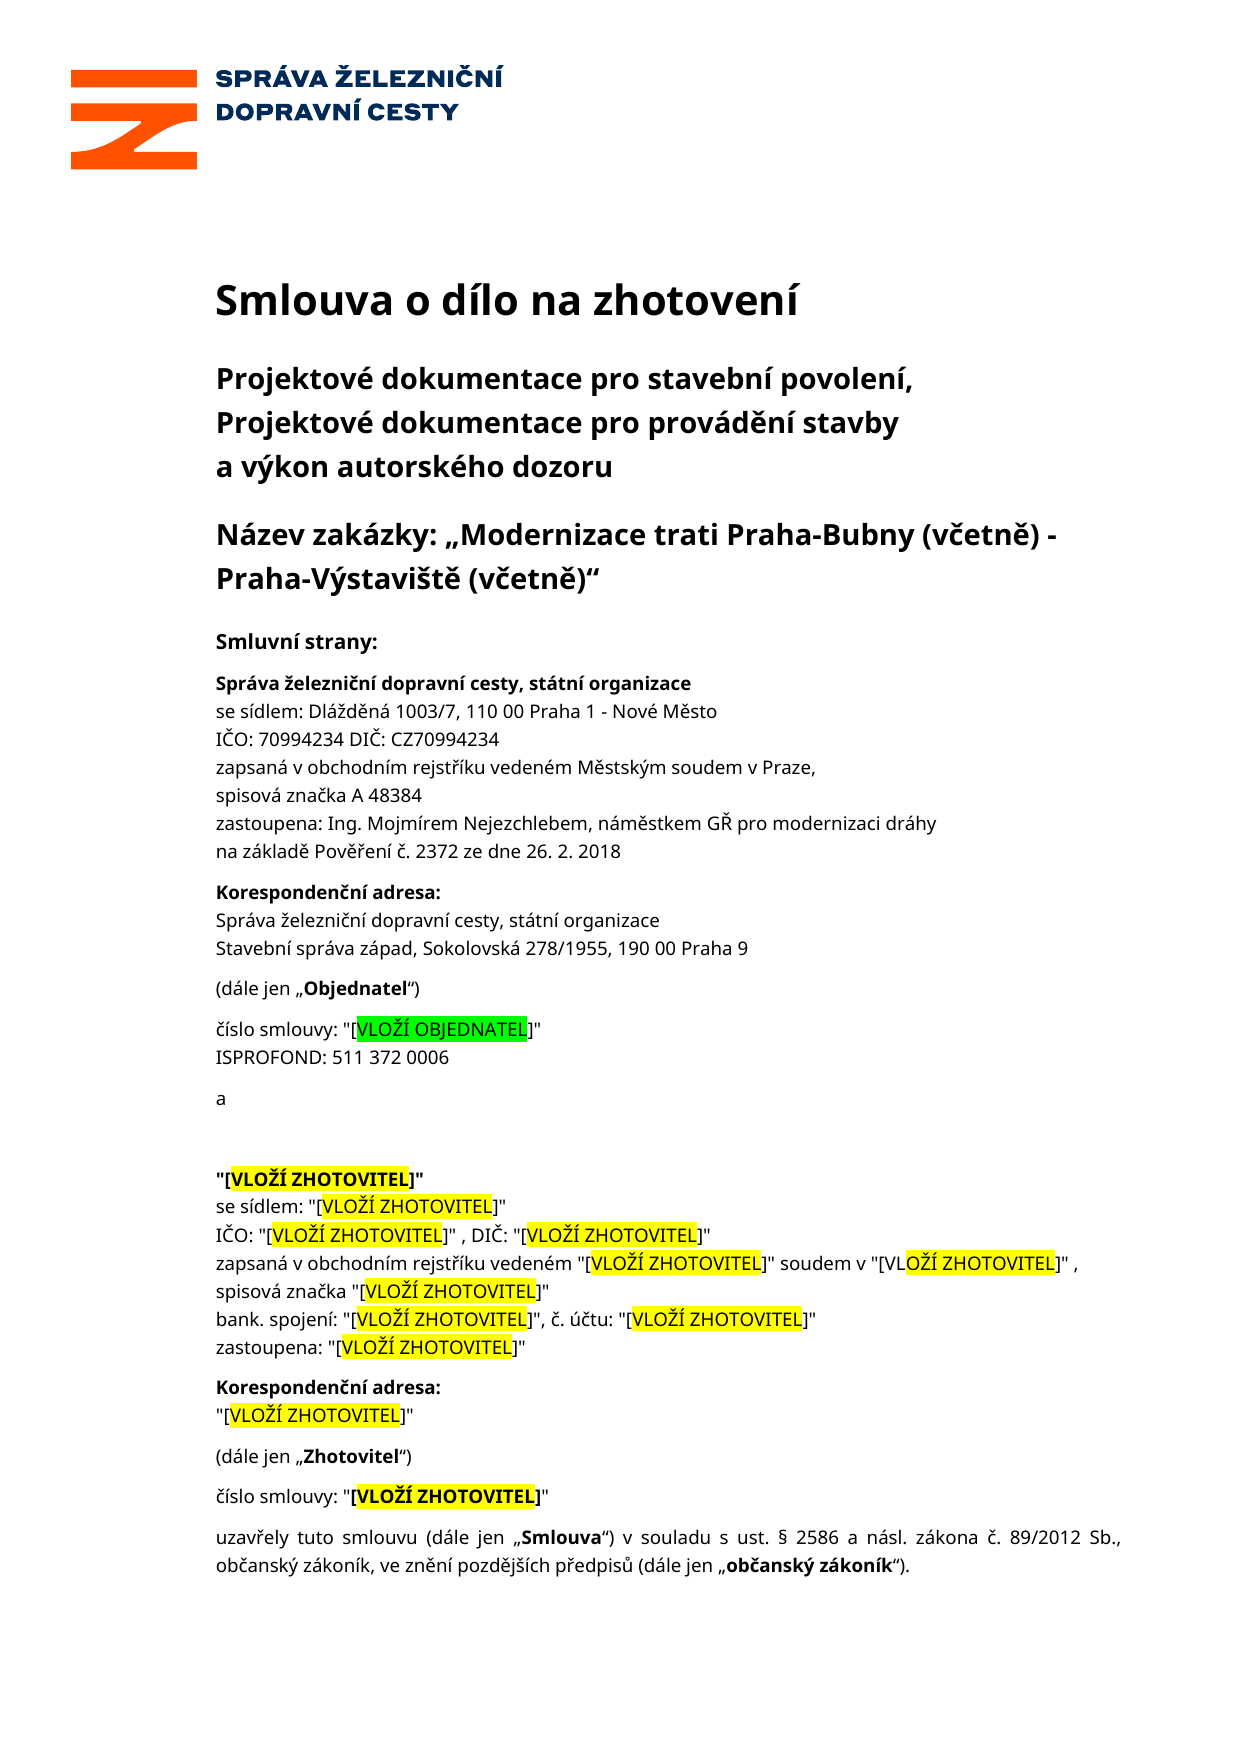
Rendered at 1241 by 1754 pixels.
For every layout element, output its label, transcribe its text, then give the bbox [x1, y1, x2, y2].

text zapsaná v obchodním rejstříku vedeném Městským soudem v Praze, [216, 754, 1122, 780]
text Smlouva o dílo na zhotovení [216, 271, 1122, 328]
text spisová značka A 48384 [216, 783, 1122, 808]
text IČO: 70994234 DIČ: CZ70994234 [216, 727, 1122, 752]
text Smluvní strany: [216, 627, 1122, 655]
text na základě Pověření č. 2372 ze dne 26. 2. 2018 [216, 839, 1122, 864]
text zastoupena: Ing. Mojmírem Nejezchlebem, náměstkem GŘ pro modernizaci dráhy [216, 811, 1122, 836]
text bank. spojení: "[VLOŽÍ ZHOTOVITEL]", č. účtu: "[VLOŽÍ ZHOTOVITEL]" [802, 1306, 1122, 1331]
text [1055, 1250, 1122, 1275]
text se sídlem: "[VLOŽÍ ZHOTOVITEL]" [492, 1194, 1122, 1219]
text "[VLOŽÍ ZHOTOVITEL]" [216, 1402, 1122, 1428]
text IČO: "[VLOŽÍ ZHOTOVITEL]" , DIČ: "[VLOŽÍ ZHOTOVITEL]" [697, 1222, 1122, 1247]
text Stavební správa západ, Sokolovská 278/1955, 190 00 Praha 9 [216, 935, 1122, 961]
text Korespondenční adresa: [216, 1374, 1122, 1400]
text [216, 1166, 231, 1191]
text Správa železniční dopravní cesty, státní organizace [216, 907, 1122, 933]
text zastoupena: "[VLOŽÍ ZHOTOVITEL]" [512, 1334, 1122, 1359]
text se sídlem: Dlážděná 1003/7, 110 00 Praha 1 - Nové Město [216, 698, 1122, 724]
text (dále jen „Zhotovitel“) [216, 1443, 1122, 1468]
text a [216, 1085, 1122, 1110]
text zapsaná v obchodním rejstříku vedeném "[VLOŽÍ ZHOTOVITEL]" soudem v "[VLOŽÍ ZHOTOVITEL]" , [216, 1250, 591, 1275]
text spisová značka "[VLOŽÍ ZHOTOVITEL]" [216, 1278, 365, 1303]
text Název zakázky: „Modernizace trati Praha-Bubny (včetně) - Praha-Výstaviště (včetně)“ [216, 514, 1122, 598]
text uzavřely tuto smlouvu (dále jen „Smlouva“) v souladu s ust. § 2586 a násl. zákona č. 89/2012 Sb., občanský zákoník, ve znění pozdějších předpisů (dále jen „občanský zákoník“). [216, 1524, 1122, 1578]
text spisová značka "[VLOŽÍ ZHOTOVITEL]" [536, 1278, 1122, 1303]
text zastoupena: "[VLOŽÍ ZHOTOVITEL]" [216, 1334, 342, 1359]
text Správa železniční dopravní cesty, státní organizace [216, 671, 1122, 696]
text (dále jen „Objednatel“) [216, 976, 1122, 1001]
text číslo smlouvy: "[VLOŽÍ OBJEDNATEL]" [527, 1016, 1122, 1042]
text "[VLOŽÍ ZHOTOVITEL]" [409, 1166, 1122, 1191]
text se sídlem: "[VLOŽÍ ZHOTOVITEL]" [216, 1194, 322, 1219]
text Korespondenční adresa: [216, 879, 1122, 905]
text ISPROFOND: 511 372 0006 [216, 1044, 1122, 1070]
text číslo smlouvy: "[VLOŽÍ OBJEDNATEL]" [216, 1016, 357, 1042]
text číslo smlouvy: "[VLOŽÍ ZHOTOVITEL]" [216, 1483, 1122, 1509]
text Projektové dokumentace pro stavební povolení, Projektové dokumentace pro provádění stavby a výkon autorského dozoru [216, 358, 1122, 486]
